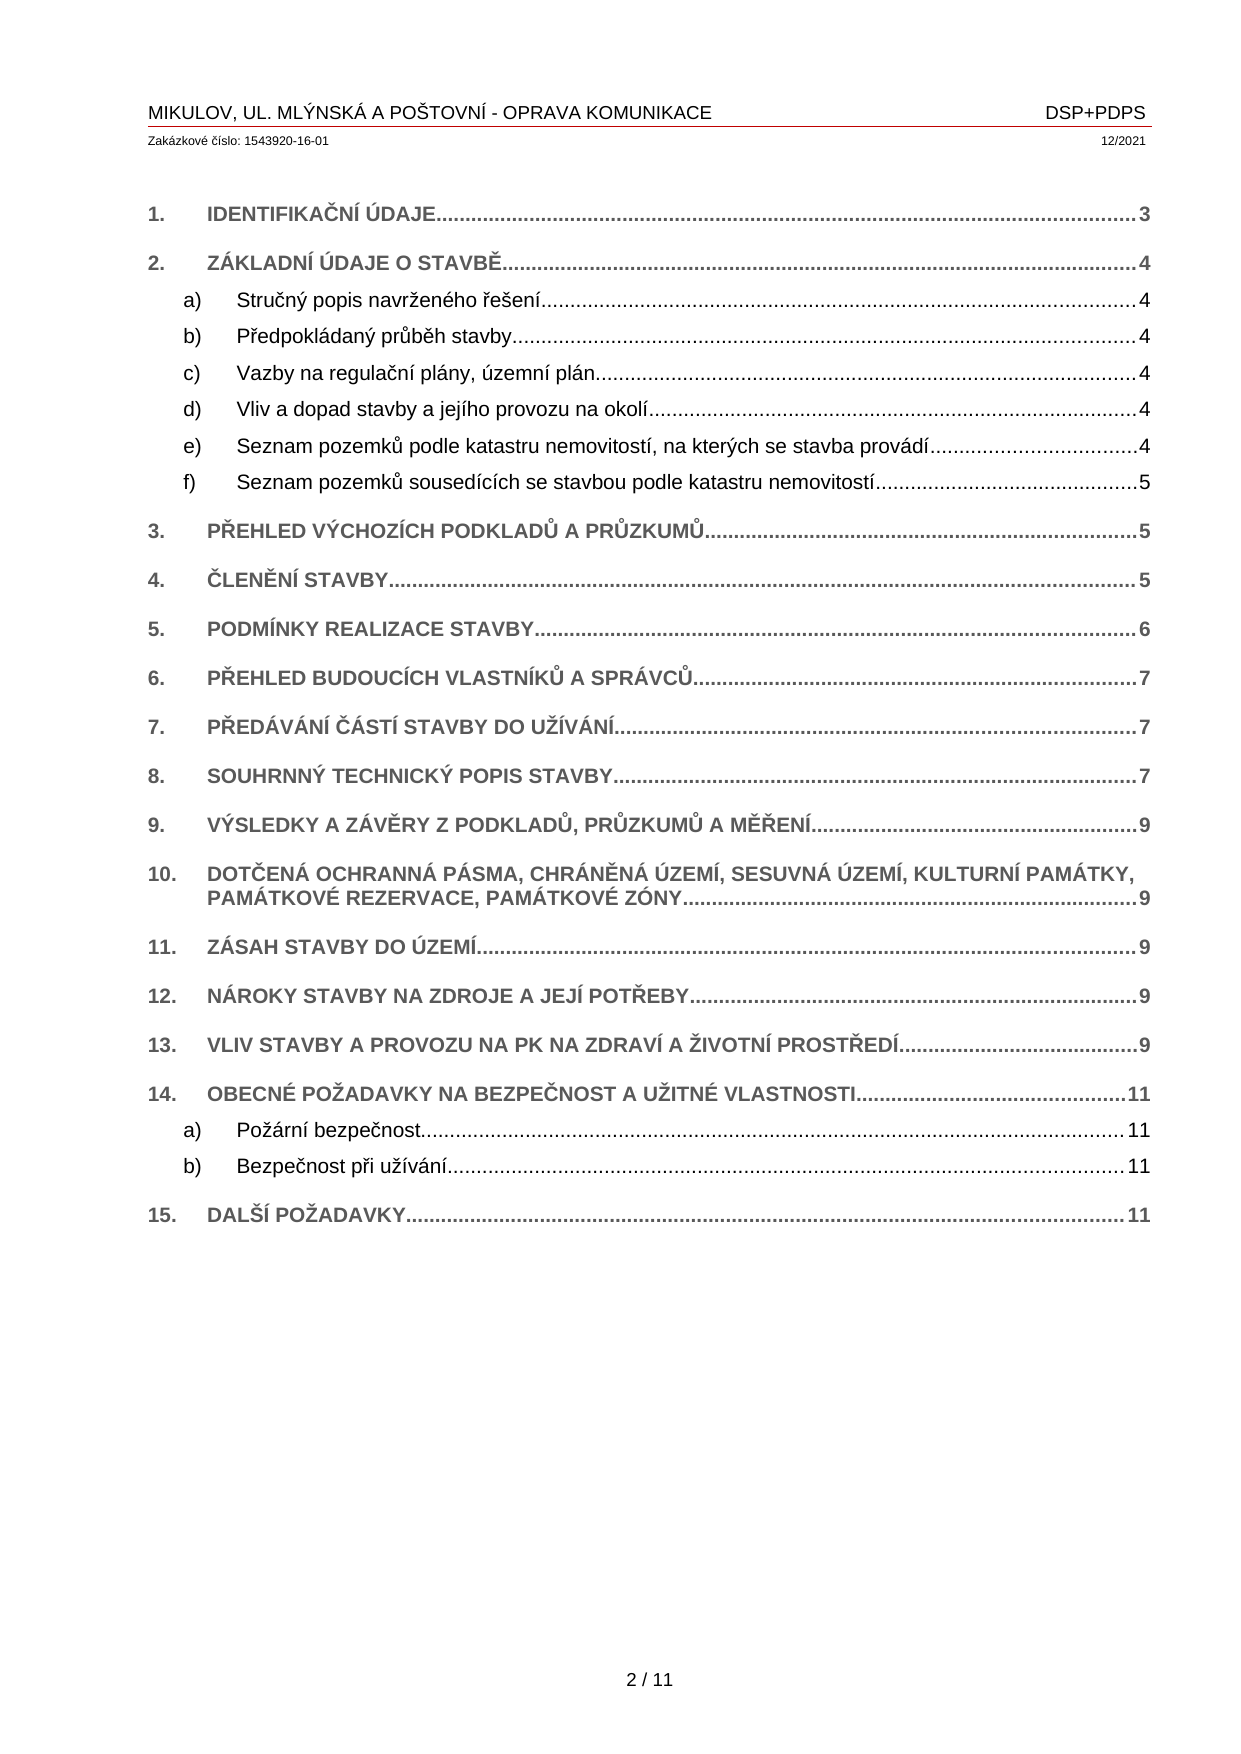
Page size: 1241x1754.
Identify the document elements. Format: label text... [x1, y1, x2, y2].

text 9. VÝSLEDKY A ZÁVĚRY Z PODKLADŮ, PRŮZKUMŮ A MĚŘENÍ 9 [148, 813, 1152, 837]
text b) Předpokládaný průběh stavby 4 [183, 324, 1152, 348]
text a) Stručný popis navrženého řešení 4 [183, 288, 1152, 312]
text a) Požární bezpečnost 11 [183, 1118, 1152, 1142]
text 11. ZÁSAH STAVBY DO ÚZEMÍ 9 [148, 934, 1152, 958]
text f) Seznam pozemků sousedících se stavbou podle katastru nemovitostí 5 [183, 470, 1152, 494]
text e) Seznam pozemků podle katastru nemovitostí, na kterých se stavba provádí 4 [183, 433, 1152, 457]
text 10. DOTČENÁ OCHRANNÁ PÁSMA, CHRÁNĚNÁ ÚZEMÍ, SESUVNÁ ÚZEMÍ, KULTURNÍ PAMÁTKY, PAMÁTKOVÉ REZERVACE, PAMÁTKOVÉ ZÓNY 9 [148, 862, 1152, 909]
text 4. ČLENĚNÍ STAVBY 5 [148, 568, 1152, 592]
text 5. PODMÍNKY REALIZACE STAVBY 6 [148, 617, 1152, 641]
text 14. OBECNÉ POŽADAVKY NA BEZPEČNOST A UŽITNÉ VLASTNOSTI 11 [148, 1081, 1152, 1105]
text 12. NÁROKY STAVBY NA ZDROJE A JEJÍ POTŘEBY 9 [148, 983, 1152, 1007]
text 13. VLIV STAVBY A PROVOZU NA PK NA ZDRAVÍ A ŽIVOTNÍ PROSTŘEDÍ 9 [148, 1032, 1152, 1056]
text 3. PŘEHLED VÝCHOZÍCH PODKLADŮ A PRŮZKUMŮ 5 [148, 519, 1152, 543]
text c) Vazby na regulační plány, územní plán 4 [183, 361, 1152, 384]
text 2. ZÁKLADNÍ ÚDAJE O STAVBĚ 4 [148, 251, 1152, 275]
text 15. DALŠÍ POŽADAVKY 11 [148, 1203, 1152, 1227]
text 8. SOUHRNNÝ TECHNICKÝ POPIS STAVBY 7 [148, 764, 1152, 788]
text 7. PŘEDÁVÁNÍ ČÁSTÍ STAVBY DO UŽÍVÁNÍ 7 [148, 715, 1152, 739]
text d) Vliv a dopad stavby a jejího provozu na okolí 4 [183, 397, 1152, 421]
text 1. IDENTIFIKAČNÍ ÚDAJE 3 [148, 202, 1152, 226]
text b) Bezpečnost při užívání 11 [183, 1154, 1152, 1178]
text 6. PŘEHLED BUDOUCÍCH VLASTNÍKŮ A SPRÁVCŮ 7 [148, 666, 1152, 690]
